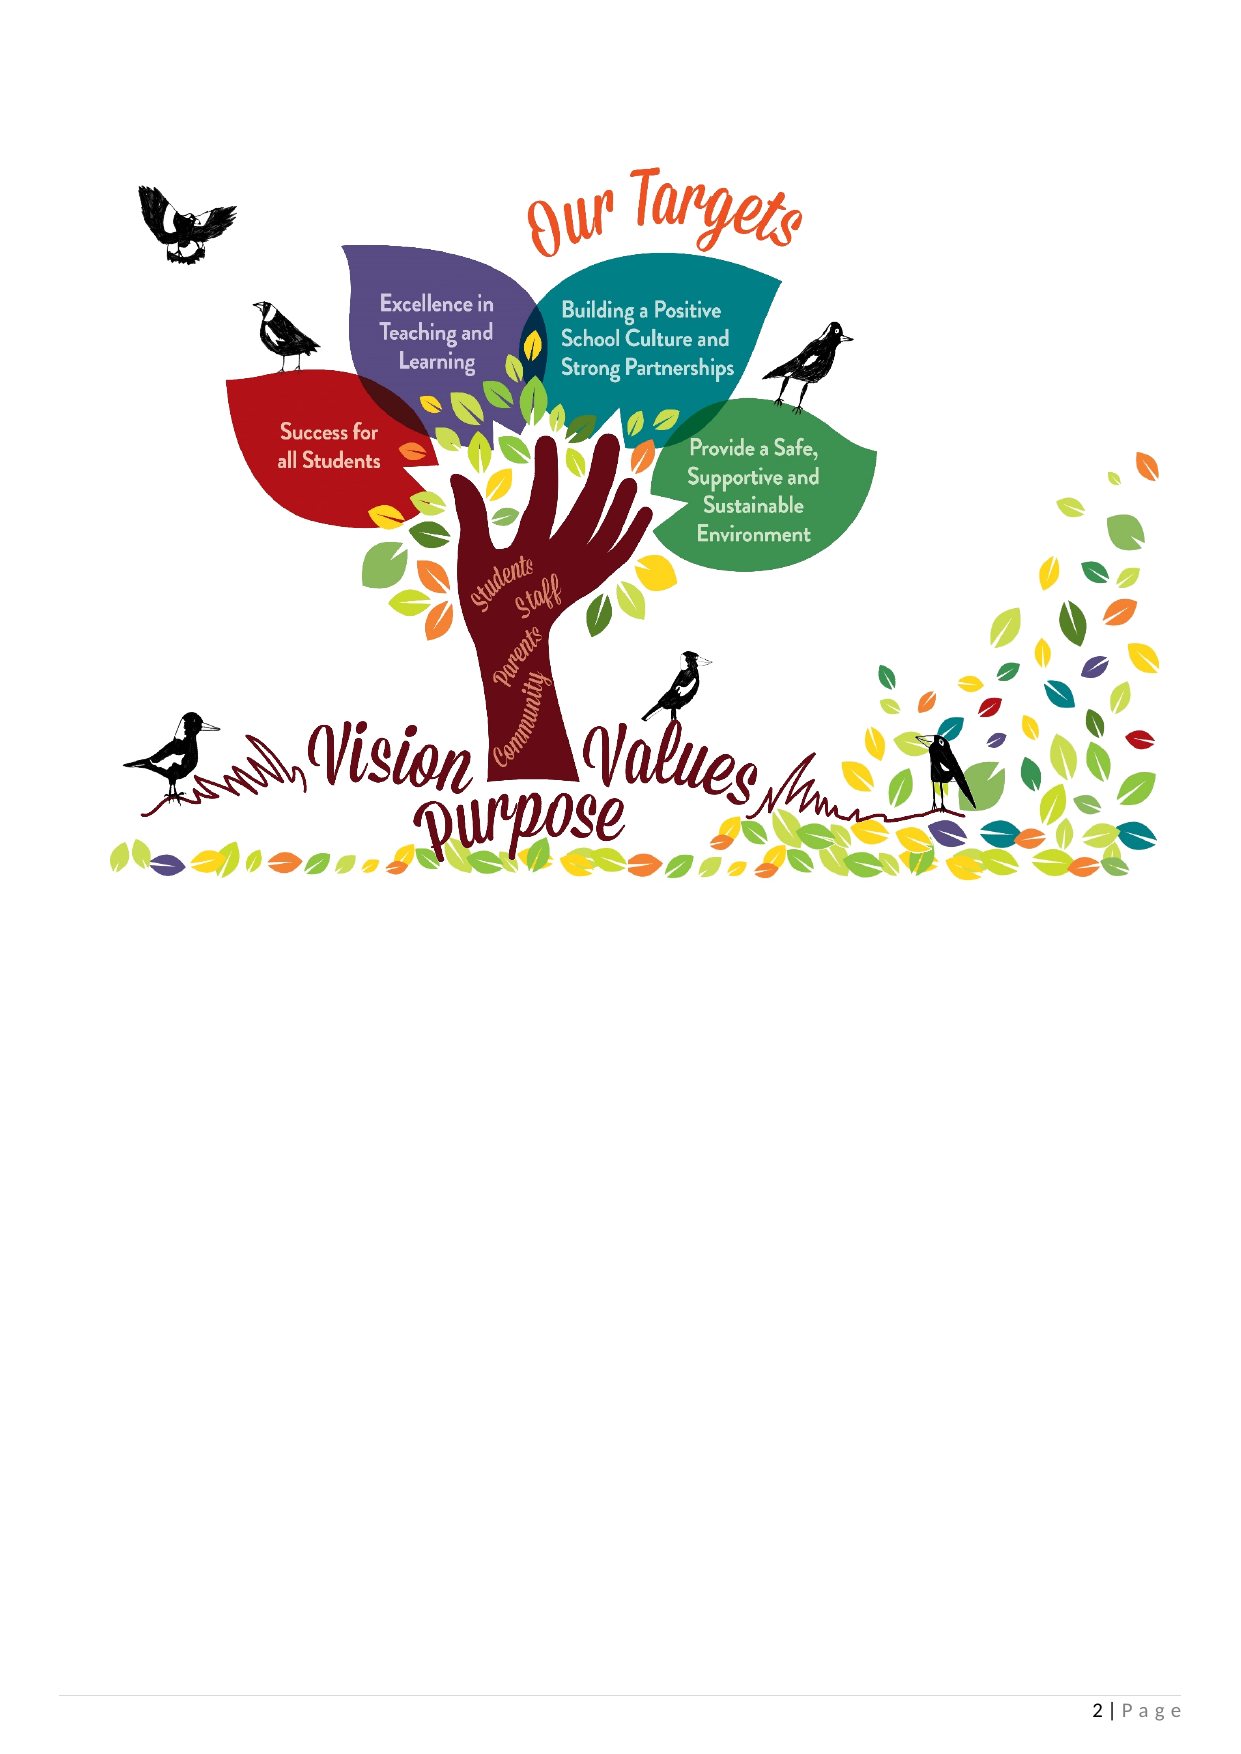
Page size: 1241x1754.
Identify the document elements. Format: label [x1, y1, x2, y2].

picture [110, 150, 1160, 882]
